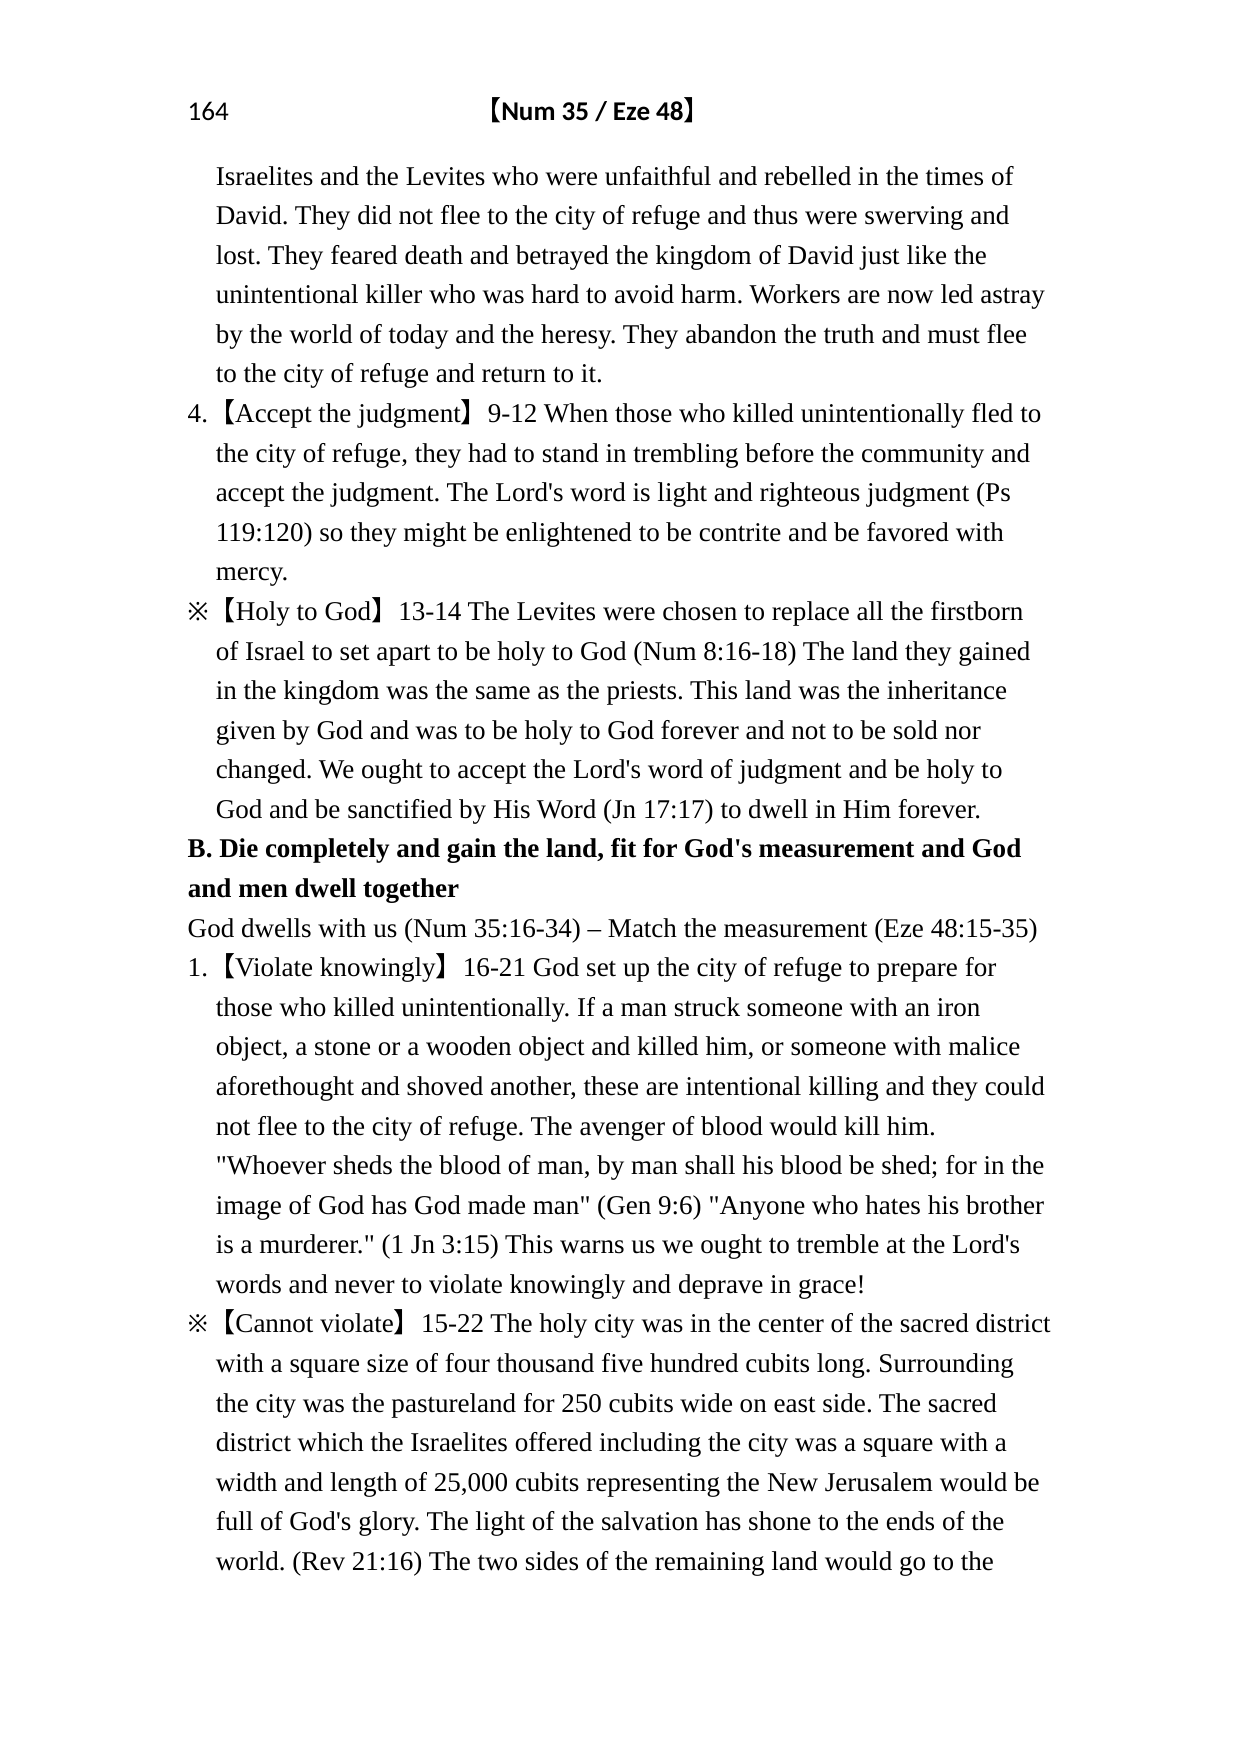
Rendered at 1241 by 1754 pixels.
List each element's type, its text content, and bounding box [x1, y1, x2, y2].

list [187, 1301, 1053, 1578]
list God dwells with us (Num 35:16-34) – Match the measurement (Eze 48:15-35) [187, 905, 1053, 945]
list ※【Holy to God】13-14 The Levites were chosen to replace all the firstborn of Israel to set apart to be holy to God (Num 8:16-18) The land they gained in the kingdom was the same as the priests. This land was the inheritance given by God and was to be holy to God forever and not to be sold nor changed. We ought to accept the Lord's word of judgment and be holy to God and be sanctified by His Word (Jn 17:17) to dwell in Him forever. [187, 589, 1053, 826]
list 1.【Violate knowingly】16-21 God set up the city of refuge to prepare for those who killed unintentionally. If a man struck someone with an iron object, a stone or a wooden object and killed him, or someone with malice aforethought and shoved another, these are intentional killing and they could not flee to the city of refuge. The avenger of blood would kill him. "Whoever sheds the blood of man, by man shall his blood be shed; for in the image of God has God made man" (Gen 9:6) "Anyone who hates his brother is a murderer." (1 Jn 3:15) This warns us we ought to tremble at the Lord's words and never to violate knowingly and deprave in grace! [187, 945, 1053, 1301]
list B. Die completely and gain the land, fit for God's measurement and God and men dwell together [187, 826, 1053, 905]
list 4.【Accept the judgment】9-12 When those who killed unintentionally fled to the city of refuge, they had to stand in trembling before the community and accept the judgment. The Lord's word is light and righteous judgment (Ps 119:120) so they might be enlightened to be contrite and be favored with mercy. [187, 391, 1053, 589]
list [187, 153, 1053, 391]
